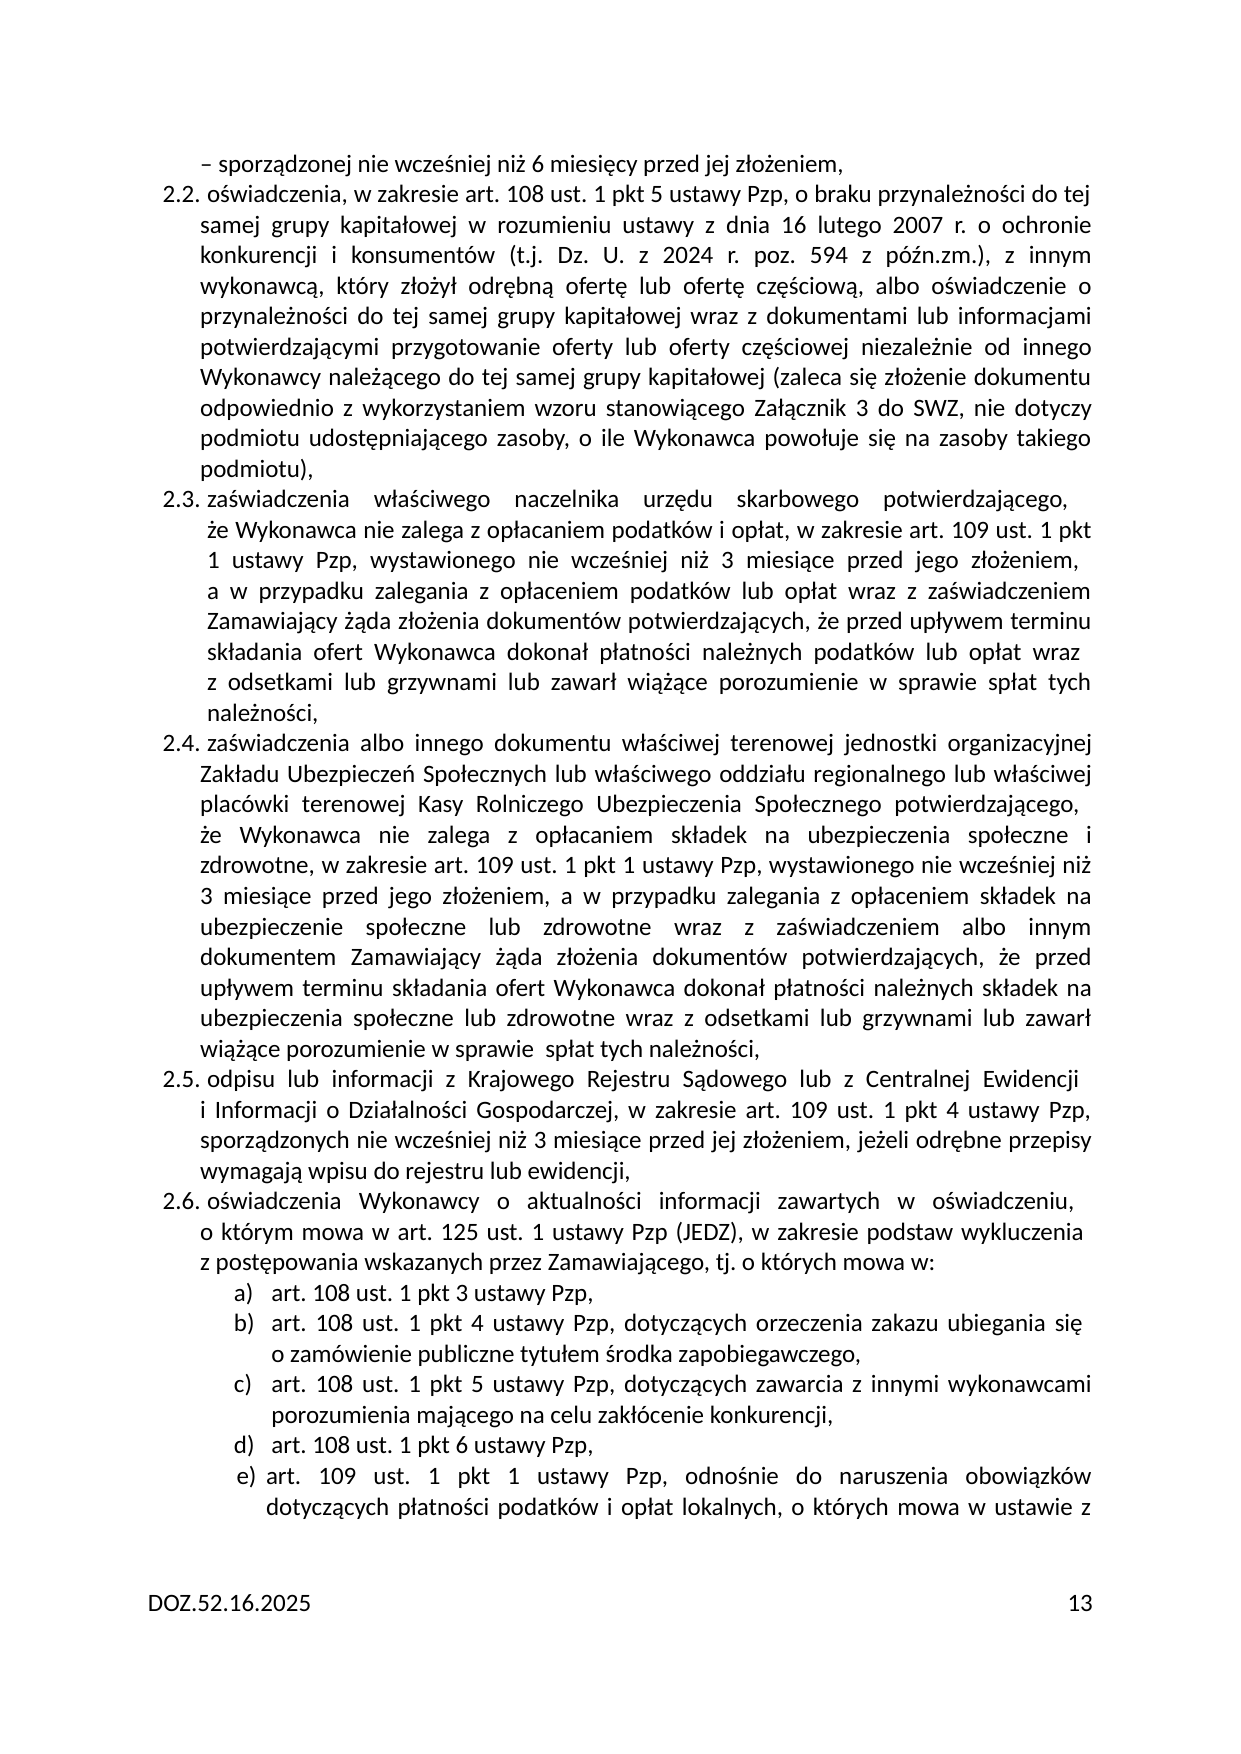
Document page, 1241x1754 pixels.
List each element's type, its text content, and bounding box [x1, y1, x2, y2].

list art. 108 ust. 1 pkt 3 ustawy Pzp, [234, 1277, 1093, 1307]
list oświadczenia, w zakresie art. 108 ust. 1 pkt 5 ustawy Pzp, o braku przynależności do tej samej grupy kapitałowej w rozumieniu ustawy z dnia 16 lutego 2007 r. o ochronie konkurencji i konsumentów (t.j. Dz. U. z 2024 r. poz. 594 z późn.zm.), z innym wykonawcą, który złożył odrębną ofertę lub ofertę częściową, albo oświadczenie o przynależności do tej samej grupy kapitałowej wraz z dokumentami lub informacjami potwierdzającymi przygotowanie oferty lub oferty częściowej niezależnie od innego Wykonawcy należącego do tej samej grupy kapitałowej (zaleca się złożenie dokumentu odpowiednio z wykorzystaniem wzoru stanowiącego Załącznik 3 do SWZ, nie dotyczy podmiotu udostępniającego zasoby, o ile Wykonawca powołuje się na zasoby takiego podmiotu), [162, 178, 1093, 483]
list odpisu lub informacji z Krajowego Rejestru Sądowego lub z Centralnej Ewidencji i Informacji o Działalności Gospodarczej, w zakresie art. 109 ust. 1 pkt 4 ustawy Pzp, sporządzonych nie wcześniej niż 3 miesiące przed jej złożeniem, jeżeli odrębne przepisy wymagają wpisu do rejestru lub ewidencji, [162, 1063, 1093, 1185]
list art. 108 ust. 1 pkt 5 ustawy Pzp, dotyczących zawarcia z innymi wykonawcami porozumienia mającego na celu zakłócenie konkurencji, [234, 1368, 1093, 1429]
list art. 108 ust. 1 pkt 4 ustawy Pzp, dotyczących orzeczenia zakazu ubiegania się o zamówienie publiczne tytułem środka zapobiegawczego, [234, 1307, 1093, 1368]
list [236, 1460, 1093, 1521]
list zaświadczenia albo innego dokumentu właściwej terenowej jednostki organizacyjnej Zakładu Ubezpieczeń Społecznych lub właściwego oddziału regionalnego lub właściwej placówki terenowej Kasy Rolniczego Ubezpieczenia Społecznego potwierdzającego, że Wykonawca nie zalega z opłacaniem składek na ubezpieczenia społeczne i zdrowotne, w zakresie art. 109 ust. 1 pkt 1 ustawy Pzp, wystawionego nie wcześniej niż 3 miesiące przed jego złożeniem, a w przypadku zalegania z opłaceniem składek na ubezpieczenie społeczne lub zdrowotne wraz z zaświadczeniem albo innym dokumentem Zamawiający żąda złożenia dokumentów potwierdzających, że przed upływem terminu składania ofert Wykonawca dokonał płatności należnych składek na ubezpieczenia społeczne lub zdrowotne wraz z odsetkami lub grzywnami lub zawarł wiążące porozumienie w sprawie spłat tych należności, [162, 728, 1093, 1063]
list – sporządzonej nie wcześniej niż 6 miesięcy przed jej złożeniem, [200, 148, 1093, 178]
list zaświadczenia właściwego naczelnika urzędu skarbowego potwierdzającego, że Wykonawca nie zalega z opłacaniem podatków i opłat, w zakresie art. 109 ust. 1 pkt 1 ustawy Pzp, wystawionego nie wcześniej niż 3 miesiące przed jego złożeniem, a w przypadku zalegania z opłaceniem podatków lub opłat wraz z zaświadczeniem Zamawiający żąda złożenia dokumentów potwierdzających, że przed upływem terminu składania ofert Wykonawca dokonał płatności należnych podatków lub opłat wraz z odsetkami lub grzywnami lub zawarł wiążące porozumienie w sprawie spłat tych należności, [162, 483, 1093, 728]
list oświadczenia Wykonawcy o aktualności informacji zawartych w oświadczeniu, o którym mowa w art. 125 ust. 1 ustawy Pzp (JEDZ), w zakresie podstaw wykluczenia z postępowania wskazanych przez Zamawiającego, tj. o których mowa w: [162, 1185, 1093, 1277]
list art. 108 ust. 1 pkt 6 ustawy Pzp, [234, 1429, 1093, 1460]
